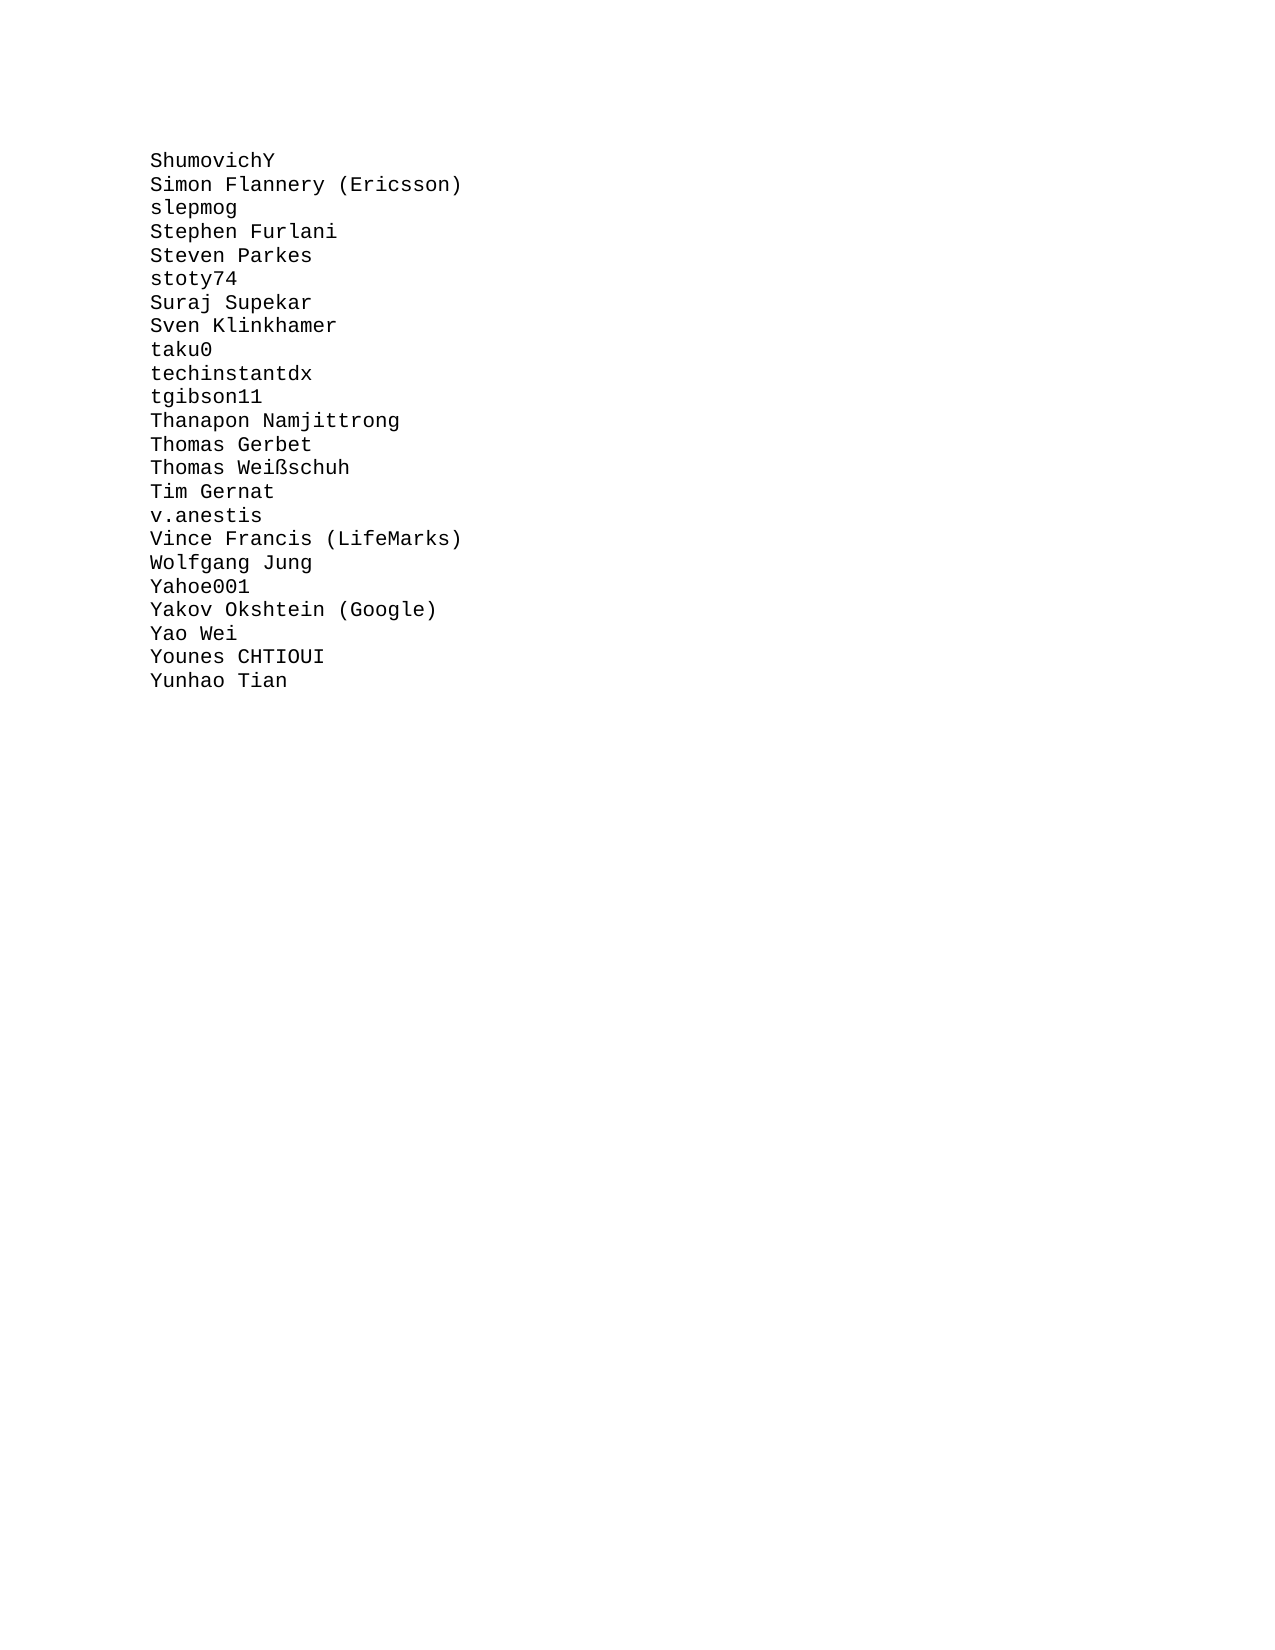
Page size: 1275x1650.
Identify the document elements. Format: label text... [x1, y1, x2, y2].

text Yakov Okshtein (Google) [150, 599, 1125, 623]
text Suraj Supekar [150, 292, 1125, 316]
text Thanapon Namjittrong [150, 410, 1125, 434]
text stoty74 [150, 268, 1125, 292]
text Stephen Furlani [150, 221, 1125, 244]
text Thomas Gerbet [150, 434, 1125, 457]
text Thomas Weißschuh [150, 457, 1125, 481]
text Sven Klinkhamer [150, 316, 1125, 339]
text techinstantdx [150, 363, 1125, 386]
text Yao Wei [150, 623, 1125, 647]
text Tim Gernat [150, 481, 1125, 505]
text Younes CHTIOUI [150, 647, 1125, 670]
text Yunhao Tian [150, 670, 1125, 694]
text Yahoe001 [150, 576, 1125, 599]
text tgibson11 [150, 386, 1125, 410]
text slepmog [150, 197, 1125, 221]
text taku0 [150, 339, 1125, 363]
text Vince Francis (LifeMarks) [150, 528, 1125, 552]
text Steven Parkes [150, 244, 1125, 268]
text Wolfgang Jung [150, 552, 1125, 576]
text ShumovichY [150, 150, 1125, 174]
text v.anestis [150, 505, 1125, 528]
text Simon Flannery (Ericsson) [150, 174, 1125, 197]
